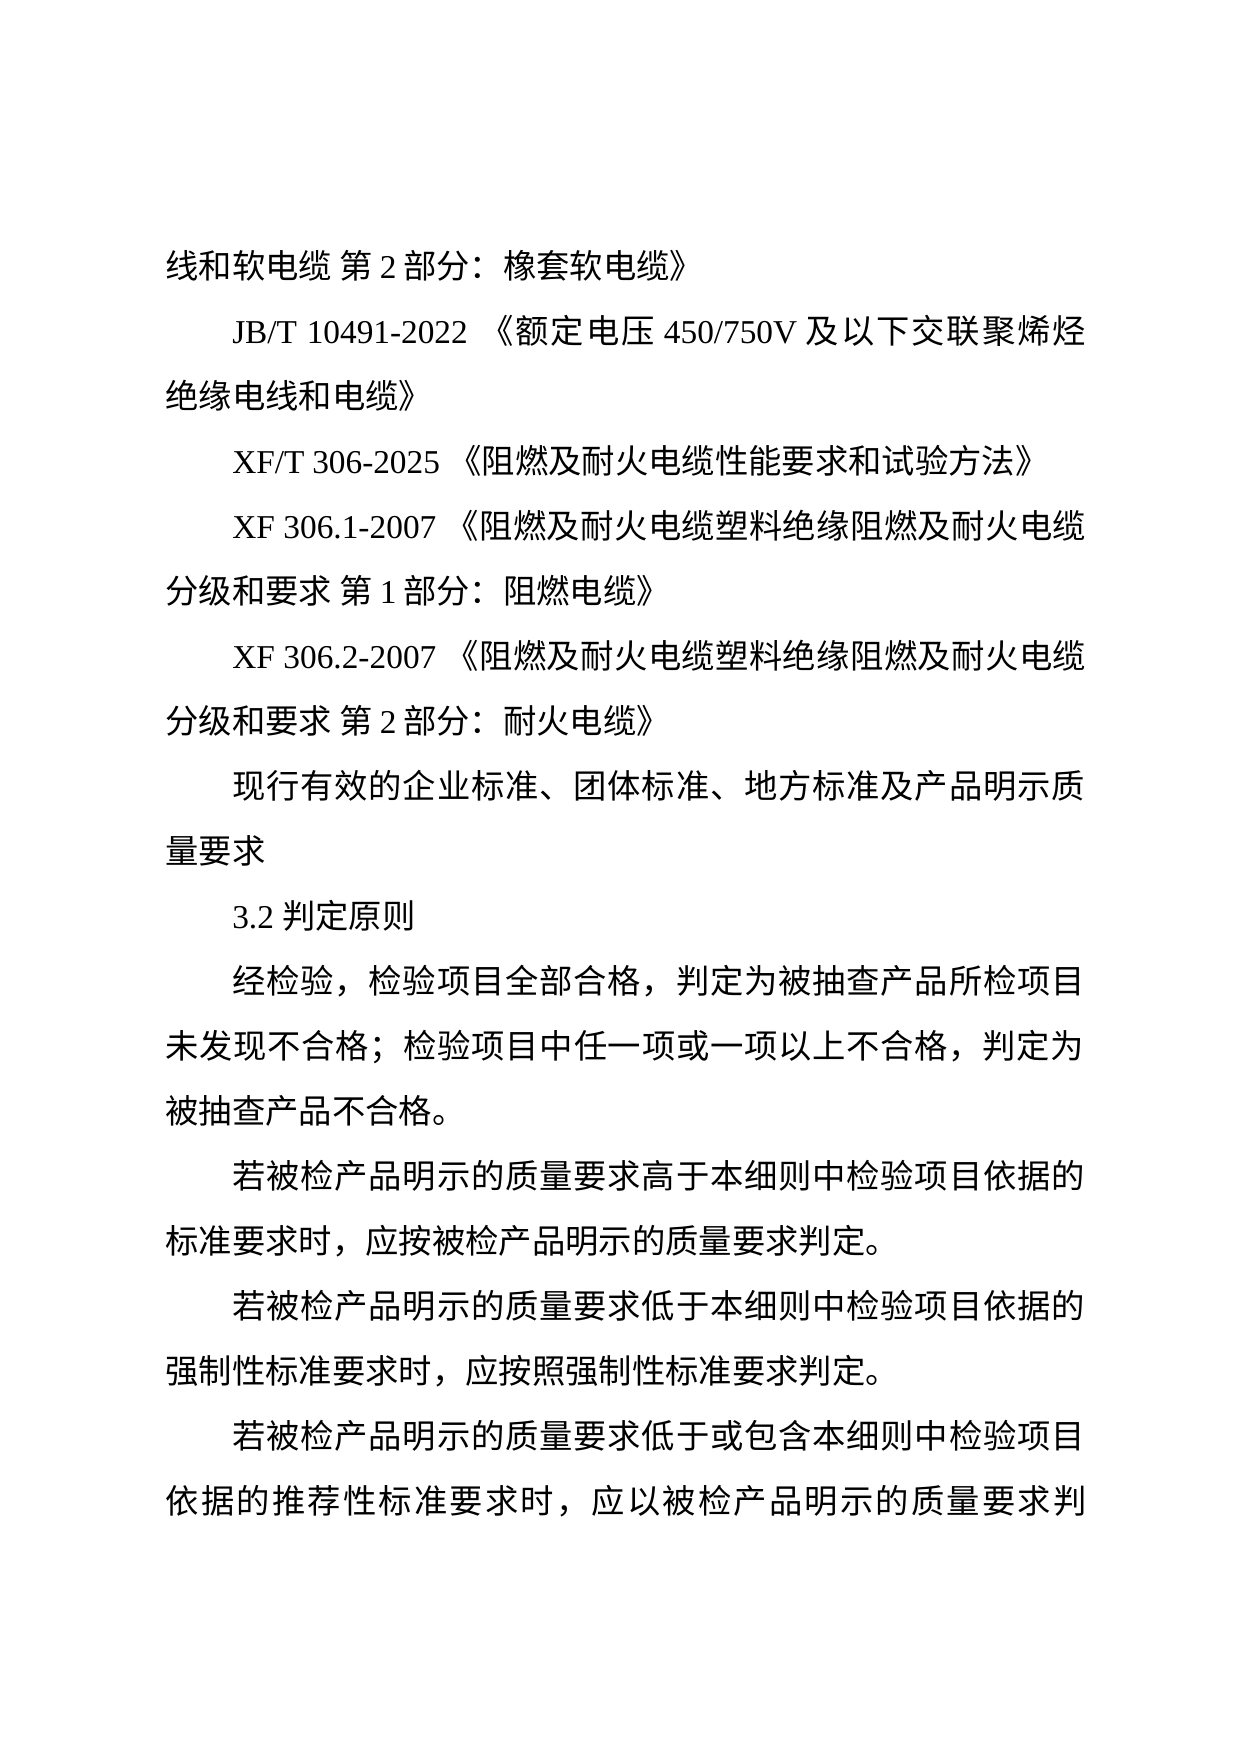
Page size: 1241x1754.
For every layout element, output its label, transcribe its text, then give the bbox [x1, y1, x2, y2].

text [165, 1401, 1087, 1531]
text XF 306.2-2007 《阻燃及耐火电缆塑料绝缘阻燃及耐火电缆分级和要求 第2部分：耐火电缆》 [165, 621, 1087, 751]
text 若被检产品明示的质量要求低于本细则中检验项目依据的强制性标准要求时，应按照强制性标准要求判定。 [165, 1271, 1087, 1401]
text 现行有效的企业标准、团体标准、地方标准及产品明示质量要求 [165, 751, 1087, 881]
text XF 306.1-2007 《阻燃及耐火电缆塑料绝缘阻燃及耐火电缆分级和要求 第1部分：阻燃电缆》 [165, 491, 1087, 621]
text 经检验，检验项目全部合格，判定为被抽查产品所检项目未发现不合格；检验项目中任一项或一项以上不合格，判定为被抽查产品不合格。 [165, 946, 1087, 1141]
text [165, 231, 1087, 296]
text 3.2 判定原则 [165, 881, 1087, 946]
text JB/T 10491-2022 《额定电压450/750V及以下交联聚烯烃绝缘电线和电缆》 [165, 296, 1087, 426]
text XF/T 306-2025 《阻燃及耐火电缆性能要求和试验方法》 [165, 426, 1087, 491]
text 若被检产品明示的质量要求高于本细则中检验项目依据的标准要求时，应按被检产品明示的质量要求判定。 [165, 1141, 1087, 1271]
